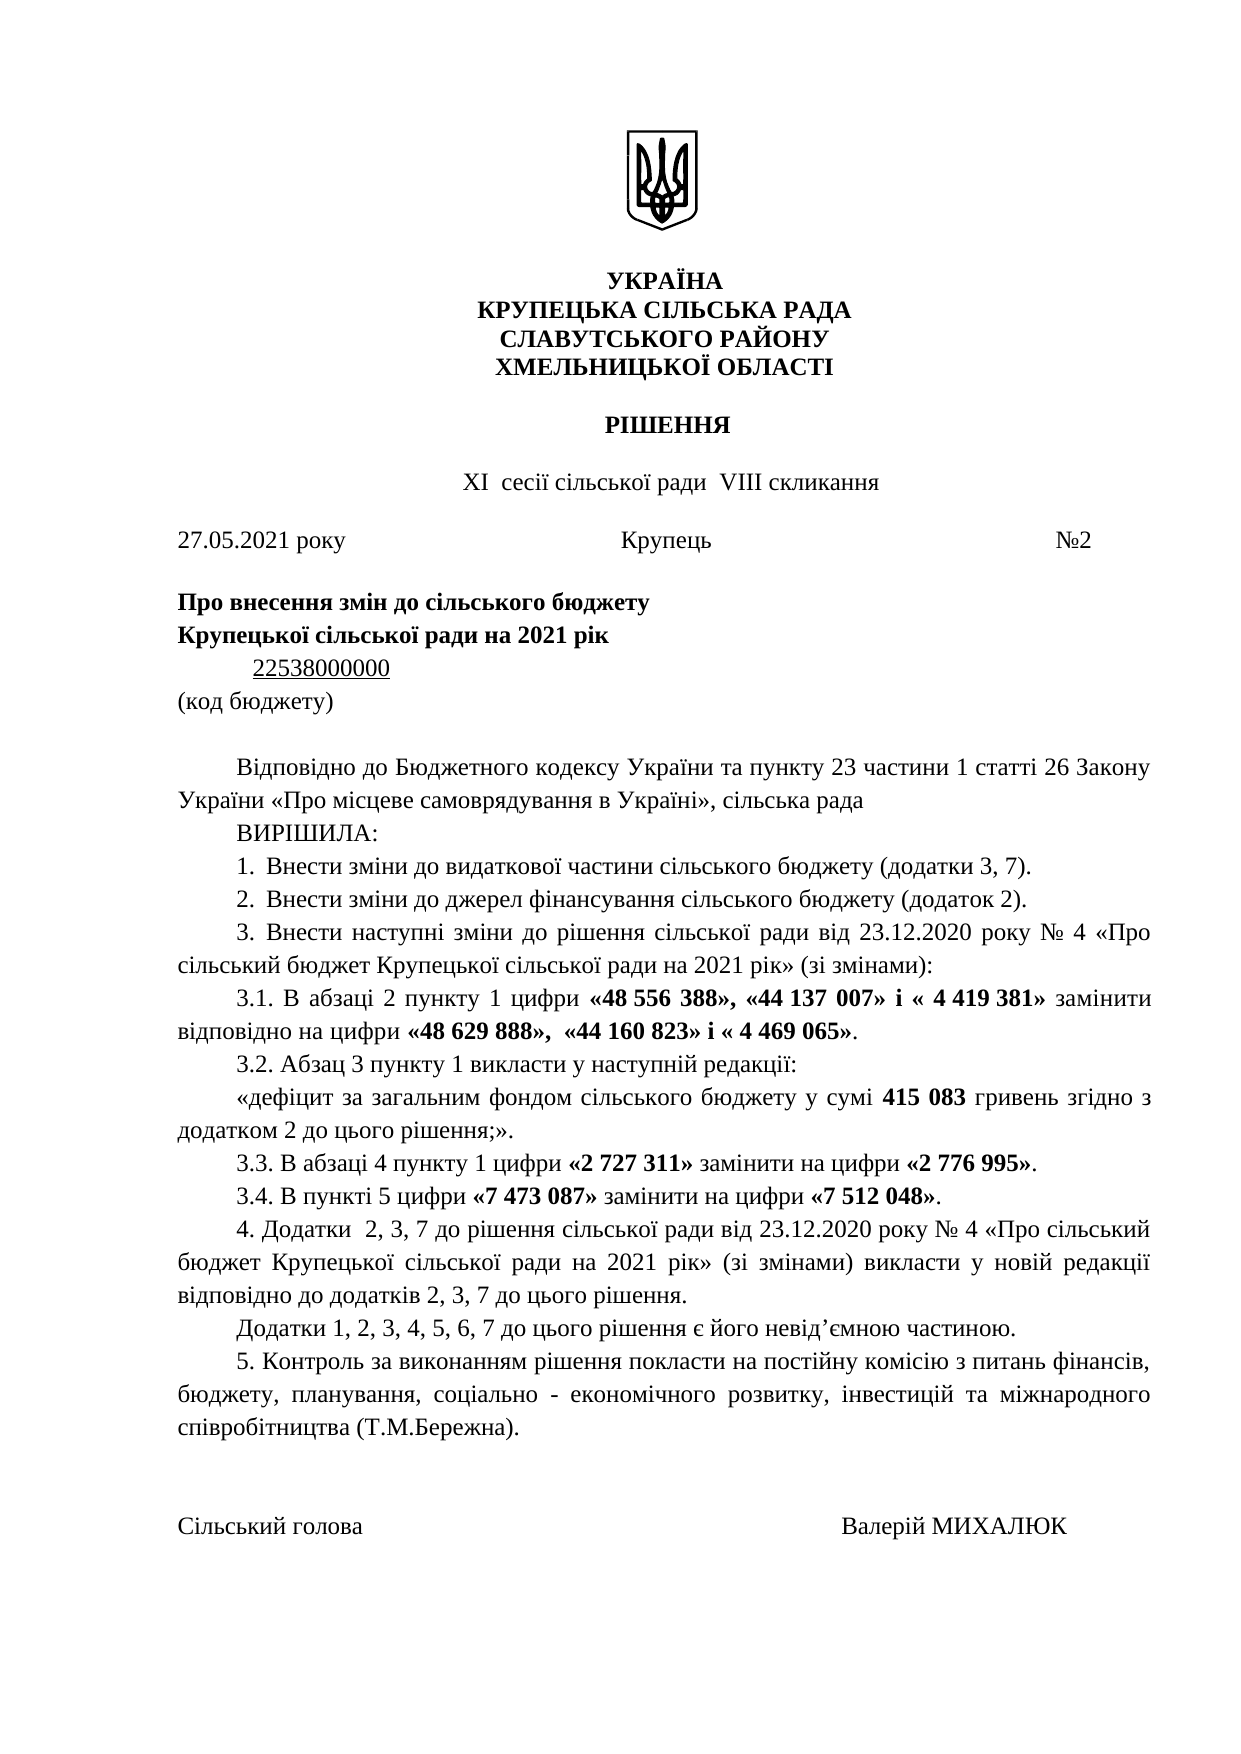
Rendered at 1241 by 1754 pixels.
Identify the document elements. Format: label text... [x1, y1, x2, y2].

text 27.05.2021 року Крупець №2 [177, 525, 1152, 554]
list Внести зміни до видаткової частини сільського бюджету (додатки 3, 7). [177, 851, 1152, 879]
text Відповідно до Бюджетного кодексу України та пункту 23 частини 1 статті 26 Закону України «Про місцеве самоврядування в Україні», сільська рада [177, 752, 1152, 813]
text Додатки 1, 2, 3, 4, 5, 6, 7 до цього рішення є його невід’ємною частиною. [177, 1313, 1152, 1342]
text 3.3. В абзаці 4 пункту 1 цифри «2 727 311» замінити на цифри «2 776 995». [177, 1148, 1152, 1177]
text ХІ сесії сільської ради VІІІ скликання [177, 467, 1152, 496]
text Сільський голова Валерій МИХАЛЮК [177, 1511, 1152, 1540]
text 22538000000 [252, 653, 1152, 681]
text 3.1. В абзаці 2 пункту 1 цифри «48 556 388», «44 137 007» і « 4 419 381» замінити відповідно на цифри «48 629 888», «44 160 823» і « 4 469 065». [177, 983, 1152, 1045]
text УКРАЇНА [177, 266, 1152, 295]
text ХМЕЛЬНИЦЬКОЇ ОБЛАСТІ [177, 352, 1152, 381]
text (код бюджету) [177, 686, 1152, 714]
text ВИРІШИЛА: [177, 818, 1152, 847]
text КРУПЕЦЬКА СІЛЬСЬКА РАДА [177, 295, 1152, 324]
text Крупецької сільської ради на 2021 рік [177, 620, 1152, 648]
text «дефіцит за загальним фондом сільського бюджету у сумі 415 083 гривень згідно з додатком 2 до цього рішення;». [177, 1082, 1152, 1144]
text 3.4. В пункті 5 цифри «7 473 087» замінити на цифри «7 512 048». [177, 1181, 1152, 1210]
text 3.2. Абзац 3 пункту 1 викласти у наступній редакції: [177, 1049, 1152, 1078]
text РІШЕННЯ [177, 410, 1152, 439]
list Внести зміни до джерел фінансування сільського бюджету (додаток 2). [177, 884, 1152, 913]
text СЛАВУТСЬКОГО РАЙОНУ [177, 324, 1152, 352]
text Про внесення змін до сільського бюджету [177, 587, 1152, 615]
list Внести наступні зміни до рішення сільської ради від 23.12.2020 року № 4 «Про сільський бюджет Крупецької сільської ради на 2021 рік» (зі змінами): [177, 917, 1152, 979]
text 4. Додатки 2, 3, 7 до рішення сільської ради від 23.12.2020 року № 4 «Про сільський бюджет Крупецької сільської ради на 2021 рік» (зі змінами) викласти у новій редакції відповідно до додатків 2, 3, 7 до цього рішення. [177, 1214, 1152, 1309]
text 5. Контроль за виконанням рішення покласти на постійну комісію з питань фінансів, бюджету, планування, соціально - економічного розвитку, інвестицій та міжнародного співробітництва (Т.М.Бережна). [177, 1346, 1152, 1441]
